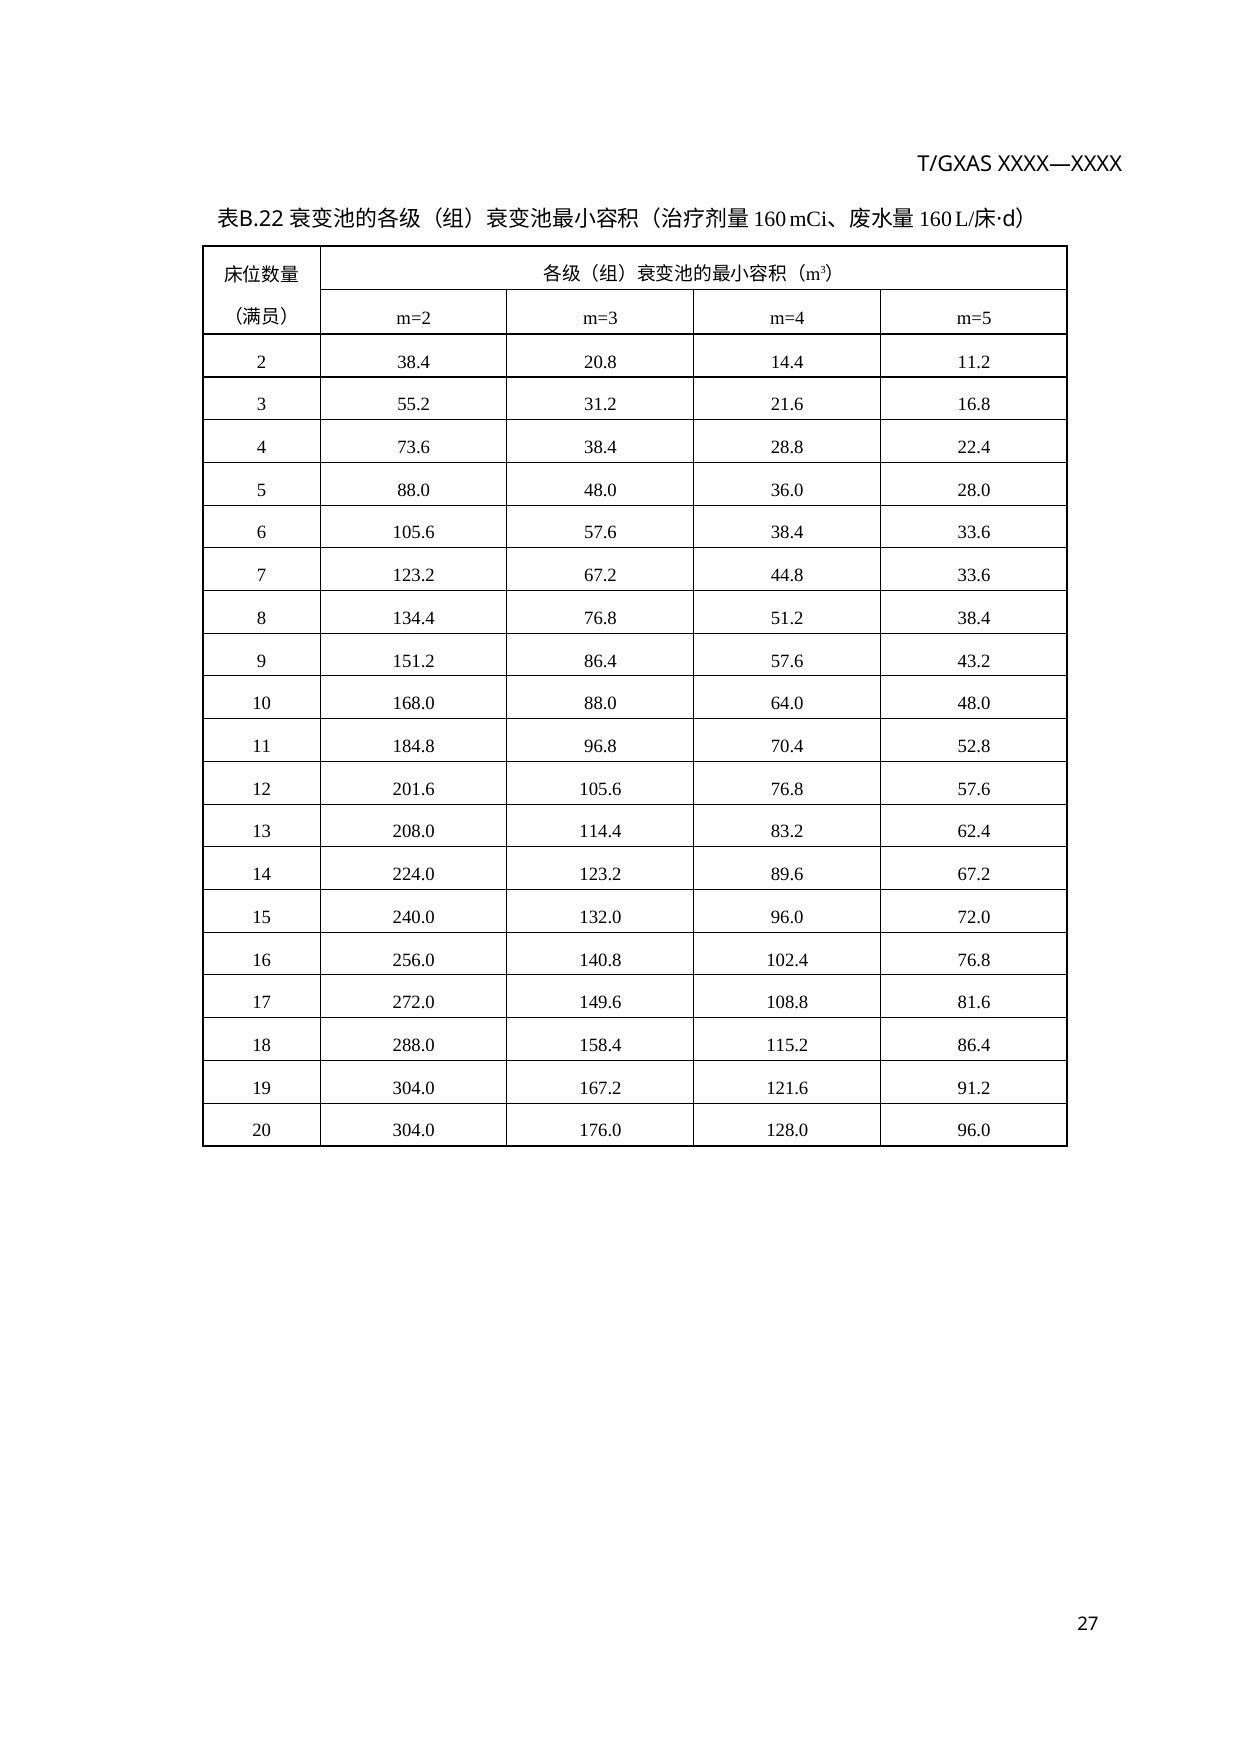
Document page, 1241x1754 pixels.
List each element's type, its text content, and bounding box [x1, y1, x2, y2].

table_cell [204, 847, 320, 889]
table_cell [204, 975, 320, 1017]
table_cell 7 [204, 548, 320, 590]
table_cell 55.2 [321, 378, 506, 419]
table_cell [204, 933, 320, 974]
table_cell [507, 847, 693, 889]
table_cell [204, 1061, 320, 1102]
table_cell 48.0 [507, 463, 693, 504]
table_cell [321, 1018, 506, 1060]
table_cell 16.8 [881, 378, 1066, 419]
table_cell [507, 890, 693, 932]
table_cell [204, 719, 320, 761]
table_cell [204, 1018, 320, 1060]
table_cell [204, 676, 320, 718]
table_cell 31.2 [507, 378, 693, 419]
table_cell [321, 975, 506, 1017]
table_cell m=2 [321, 290, 506, 333]
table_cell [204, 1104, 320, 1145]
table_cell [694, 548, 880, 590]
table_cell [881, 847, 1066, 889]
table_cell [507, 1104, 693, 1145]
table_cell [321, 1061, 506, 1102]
table_cell 2 [204, 335, 320, 376]
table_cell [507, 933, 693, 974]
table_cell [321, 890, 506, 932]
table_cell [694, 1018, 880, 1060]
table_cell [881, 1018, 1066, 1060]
table_cell 73.6 [321, 420, 506, 462]
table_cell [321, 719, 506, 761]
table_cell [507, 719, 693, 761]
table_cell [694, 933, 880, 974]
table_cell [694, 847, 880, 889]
table_cell m=3 [507, 290, 693, 333]
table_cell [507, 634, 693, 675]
table_cell 6 [204, 506, 320, 547]
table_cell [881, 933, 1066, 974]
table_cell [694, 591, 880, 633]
table_cell 38.4 [321, 335, 506, 376]
table_cell 20.8 [507, 335, 693, 376]
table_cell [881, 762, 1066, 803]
table_cell 105.6 [321, 506, 506, 547]
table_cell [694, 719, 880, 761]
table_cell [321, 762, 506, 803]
table_cell 5 [204, 463, 320, 504]
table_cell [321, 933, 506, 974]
table_cell 123.2 [321, 548, 506, 590]
table_cell 38.4 [694, 506, 880, 547]
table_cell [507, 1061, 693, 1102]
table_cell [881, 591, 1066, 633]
table_cell 14.4 [694, 335, 880, 376]
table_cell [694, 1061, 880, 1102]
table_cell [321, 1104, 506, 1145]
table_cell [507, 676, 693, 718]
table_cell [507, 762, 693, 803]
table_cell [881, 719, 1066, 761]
table_cell 36.0 [694, 463, 880, 504]
text 衰变池的各级（组）衰变池最小容积（治疗剂量160 mCi、废水量160 L/床·d） [148, 201, 1122, 233]
table_cell 88.0 [321, 463, 506, 504]
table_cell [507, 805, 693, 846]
table_cell 4 [204, 420, 320, 462]
table_cell 21.6 [694, 378, 880, 419]
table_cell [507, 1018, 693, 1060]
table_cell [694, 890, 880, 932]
table_cell 67.2 [507, 548, 693, 590]
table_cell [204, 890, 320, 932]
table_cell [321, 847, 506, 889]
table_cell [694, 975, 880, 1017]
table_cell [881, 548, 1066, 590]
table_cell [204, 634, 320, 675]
table_cell 22.4 [881, 420, 1066, 462]
table_cell 33.6 [881, 506, 1066, 547]
table_header 各级（组）衰变池的最小容积（m3） [321, 247, 1066, 289]
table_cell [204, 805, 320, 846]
table_cell m=4 [694, 290, 880, 333]
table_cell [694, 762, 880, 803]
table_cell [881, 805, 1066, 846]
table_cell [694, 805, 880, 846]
table_cell m=5 [881, 290, 1066, 333]
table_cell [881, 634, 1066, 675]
table_cell 11.2 [881, 335, 1066, 376]
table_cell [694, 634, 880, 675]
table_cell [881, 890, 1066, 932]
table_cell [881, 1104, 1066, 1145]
table_cell 3 [204, 378, 320, 419]
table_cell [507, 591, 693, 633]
table_cell 57.6 [507, 506, 693, 547]
table_cell 28.0 [881, 463, 1066, 504]
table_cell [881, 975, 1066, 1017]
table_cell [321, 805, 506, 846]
table_header 床位数量 （满员） [204, 247, 320, 333]
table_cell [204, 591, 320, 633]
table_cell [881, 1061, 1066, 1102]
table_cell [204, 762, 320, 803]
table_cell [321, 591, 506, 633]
table_cell 28.8 [694, 420, 880, 462]
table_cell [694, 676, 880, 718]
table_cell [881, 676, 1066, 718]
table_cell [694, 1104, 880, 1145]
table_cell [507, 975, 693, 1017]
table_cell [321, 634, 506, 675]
table_cell 38.4 [507, 420, 693, 462]
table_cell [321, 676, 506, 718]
